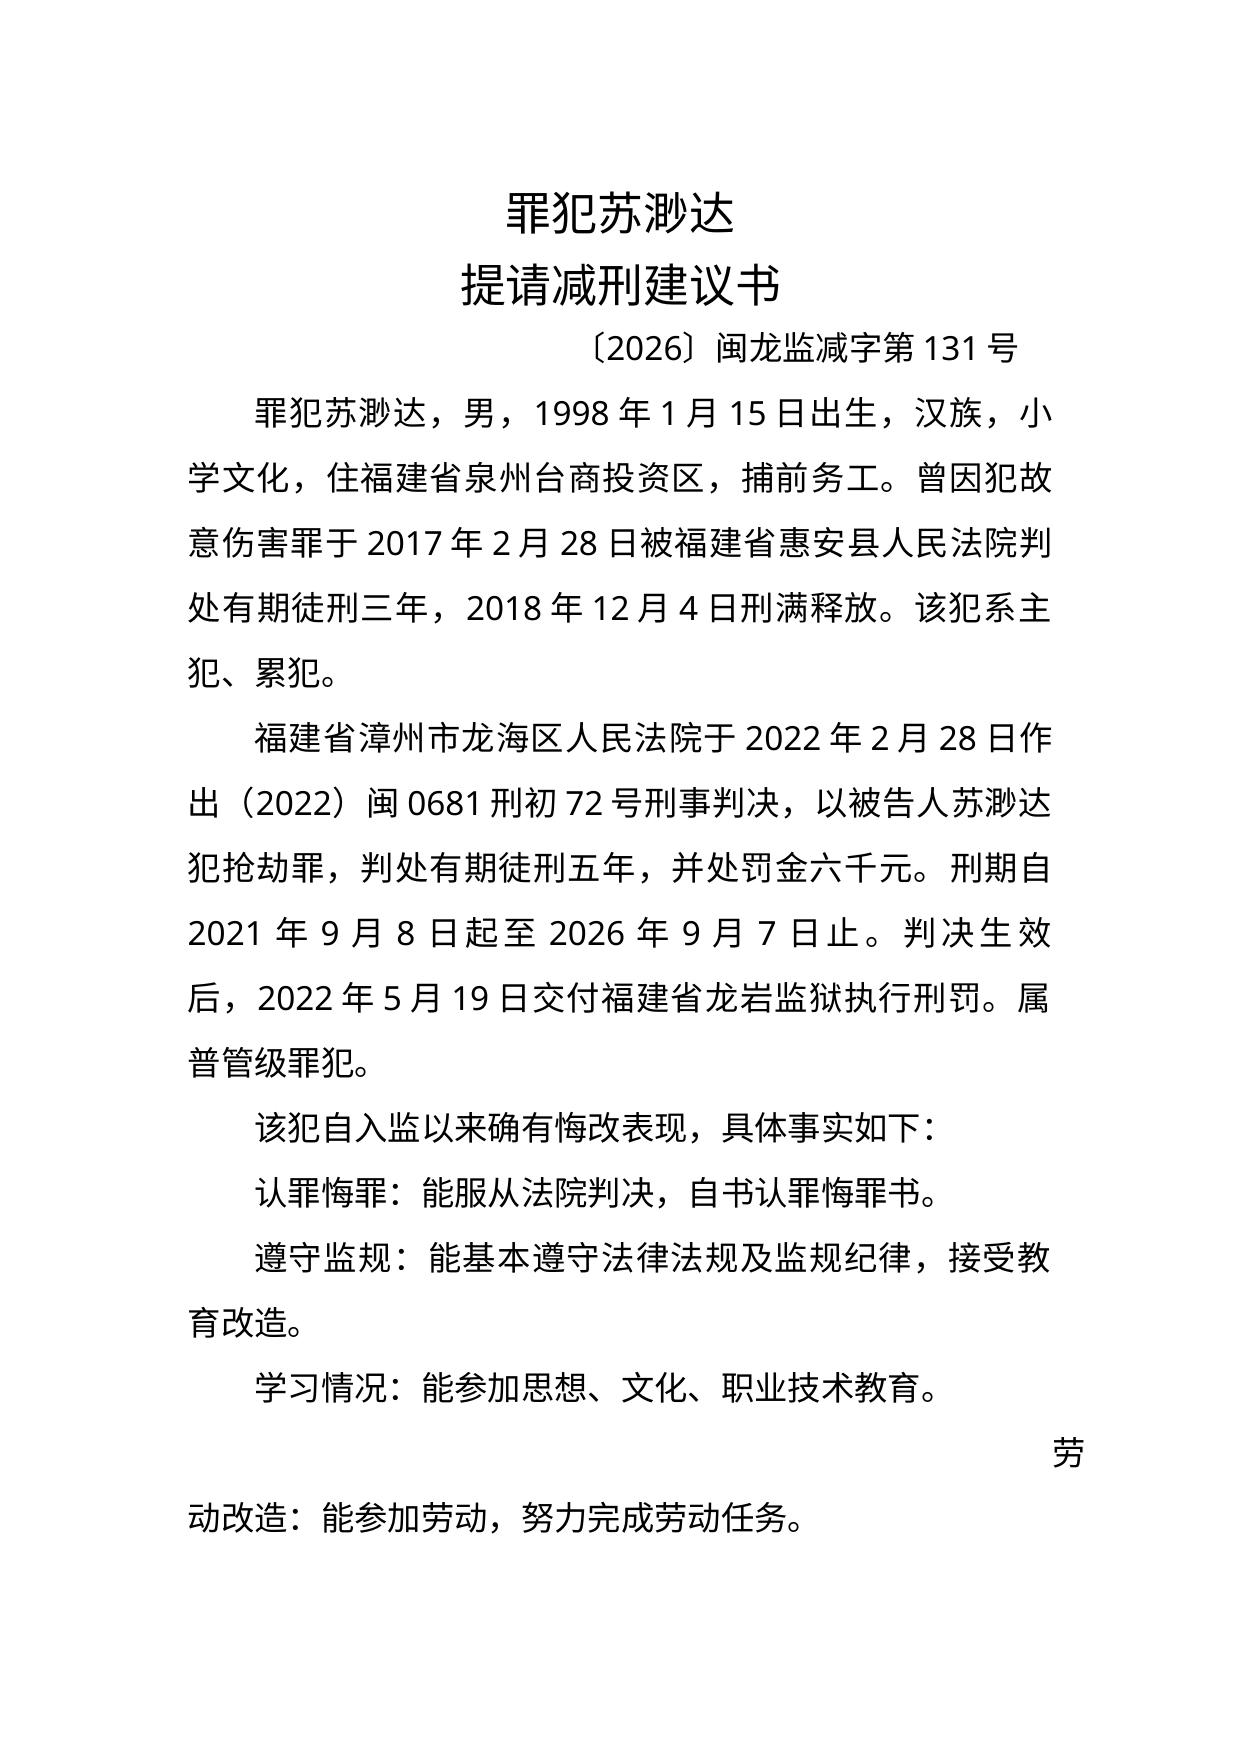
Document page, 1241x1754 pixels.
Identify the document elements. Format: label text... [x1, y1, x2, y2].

text 遵守监规：能基本遵守法律法规及监规纪律，接受教育改造。 [187, 1224, 1053, 1354]
text 劳动改造：能参加劳动，努力完成劳动任务。 [187, 1419, 1053, 1549]
text 福建省漳州市龙海区人民法院于2022年2月28日作出（2022）闽0681刑初72号刑事判决，以被告人苏渺达犯抢劫罪，判处有期徒刑五年，并处罚金六千元。刑期自2021年9月8日起至2026年9月7日止。判决生效后，2022年5月19日交付福建省龙岩监狱执行刑罚。属普管级罪犯。 [187, 704, 1053, 1094]
text 〔2026〕闽龙监减字第131号 [254, 314, 1019, 379]
text 学习情况：能参加思想、文化、职业技术教育。 [187, 1354, 1053, 1419]
text 该犯自入监以来确有悔改表现，具体事实如下： [187, 1094, 1053, 1159]
text 罪犯苏渺达 [187, 162, 1053, 259]
text 提请减刑建议书 [187, 259, 1053, 314]
text 罪犯苏渺达，男，1998年1月15日出生，汉族，小学文化，住福建省泉州台商投资区，捕前务工。曾因犯故意伤害罪于2017年2月28日被福建省惠安县人民法院判处有期徒刑三年，2018年12月4日刑满释放。该犯系主犯、累犯。 [187, 379, 1053, 704]
text 认罪悔罪：能服从法院判决，自书认罪悔罪书。 [187, 1159, 1053, 1224]
